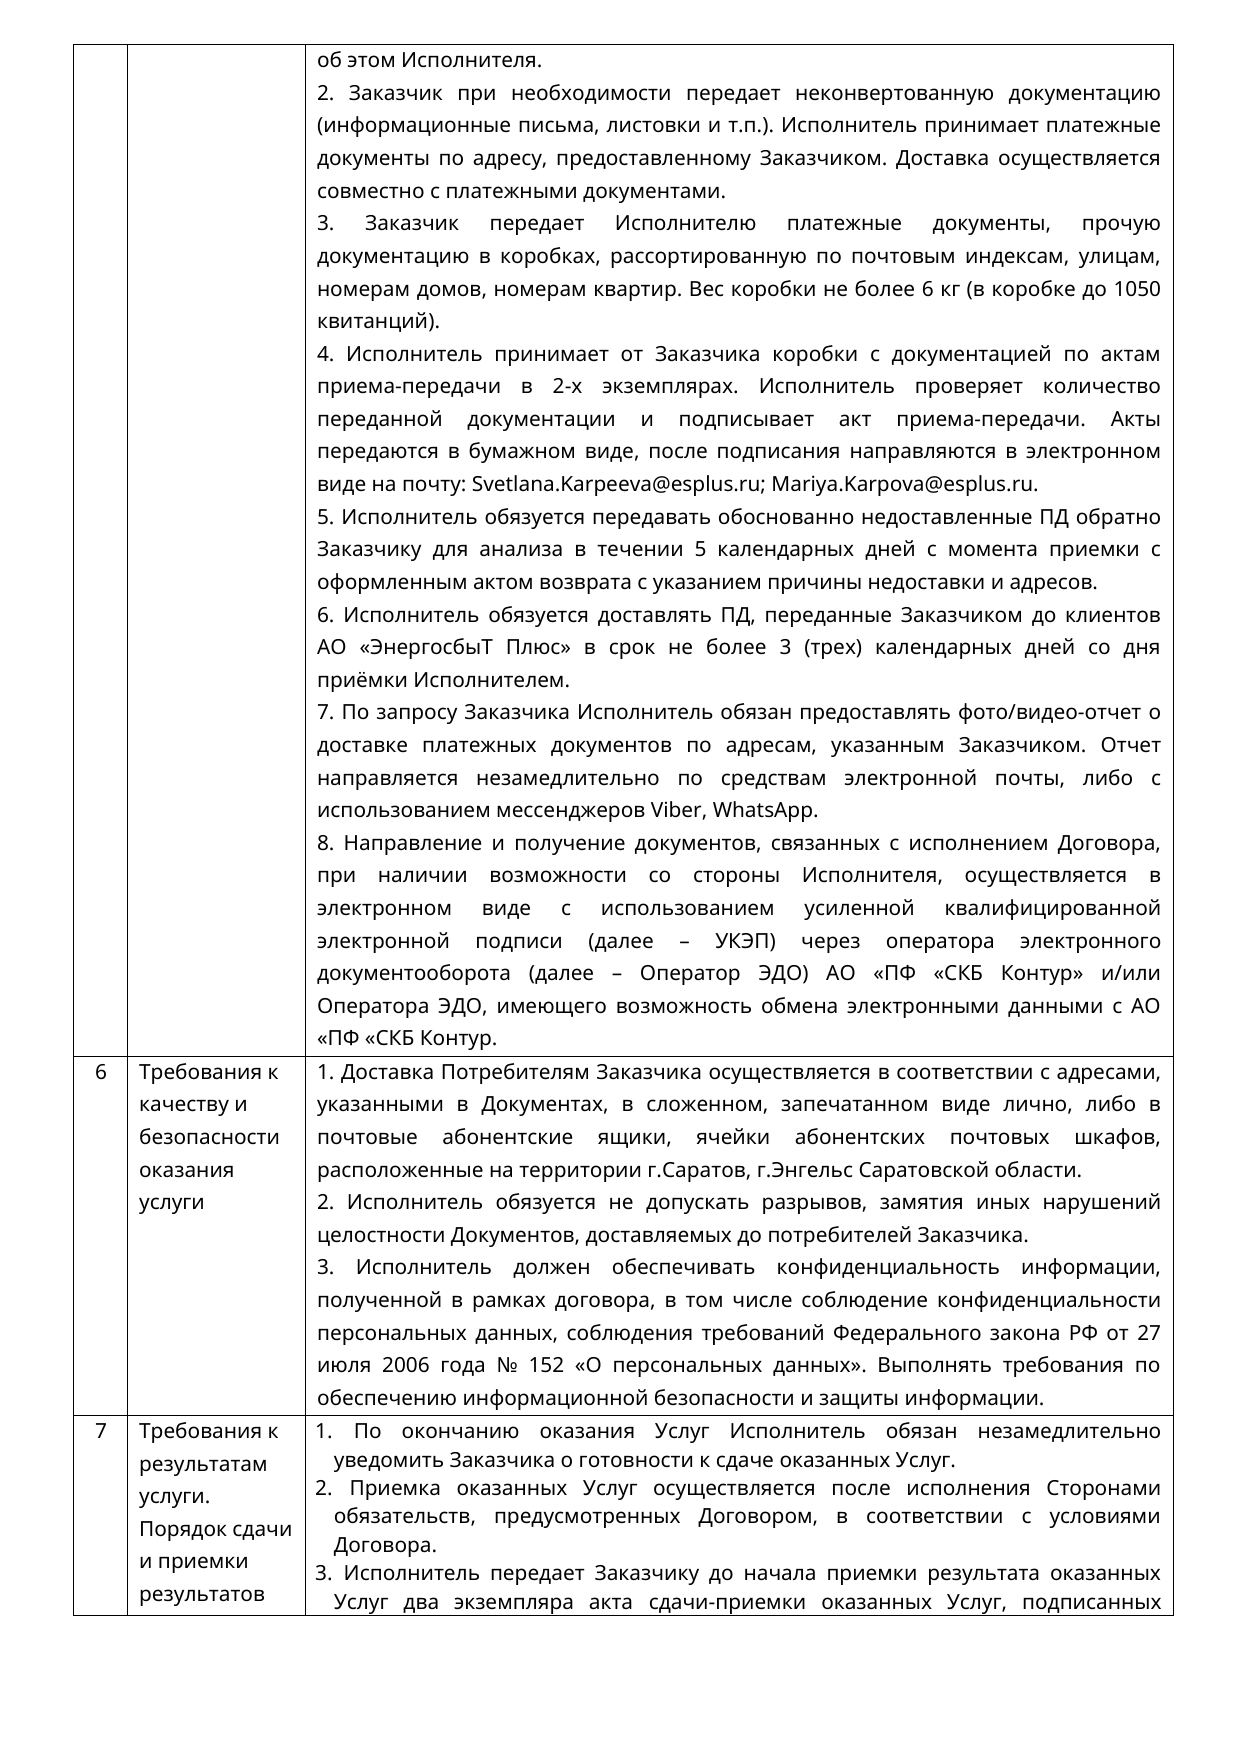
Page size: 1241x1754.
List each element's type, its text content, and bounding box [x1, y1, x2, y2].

table_cell 7 [74, 1416, 127, 1615]
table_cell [306, 1416, 1173, 1615]
table_cell 5 [74, 45, 127, 1056]
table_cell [128, 1416, 305, 1615]
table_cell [306, 45, 1173, 1056]
table_cell Требования к качеству и безопасности оказания услуги [128, 1057, 305, 1415]
table_cell 6 [74, 1057, 127, 1415]
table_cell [128, 45, 305, 1056]
table_cell 1. Доставка Потребителям Заказчика осуществляется в соответствии с адресами, указанными в Документах, в сложенном, запечатанном виде лично, либо в почтовые абонентские ящики, ячейки абонентских почтовых шкафов, расположенные на территории г.Саратов, г.Энгельс Саратовской области. 2. Исполнитель обязуется не допускать разрывов, замятия иных нарушений целостности Документов, доставляемых до потребителей Заказчика. 3. Исполнитель должен обеспечивать конфиденциальность информации, полученной в рамках договора, в том числе соблюдение конфиденциальности персональных данных, соблюдения требований Федерального закона РФ от 27 июля 2006 года № 152 «О персональных данных». Выполнять требования по обеспечению информационной безопасности и защиты информации. [306, 1057, 1173, 1415]
